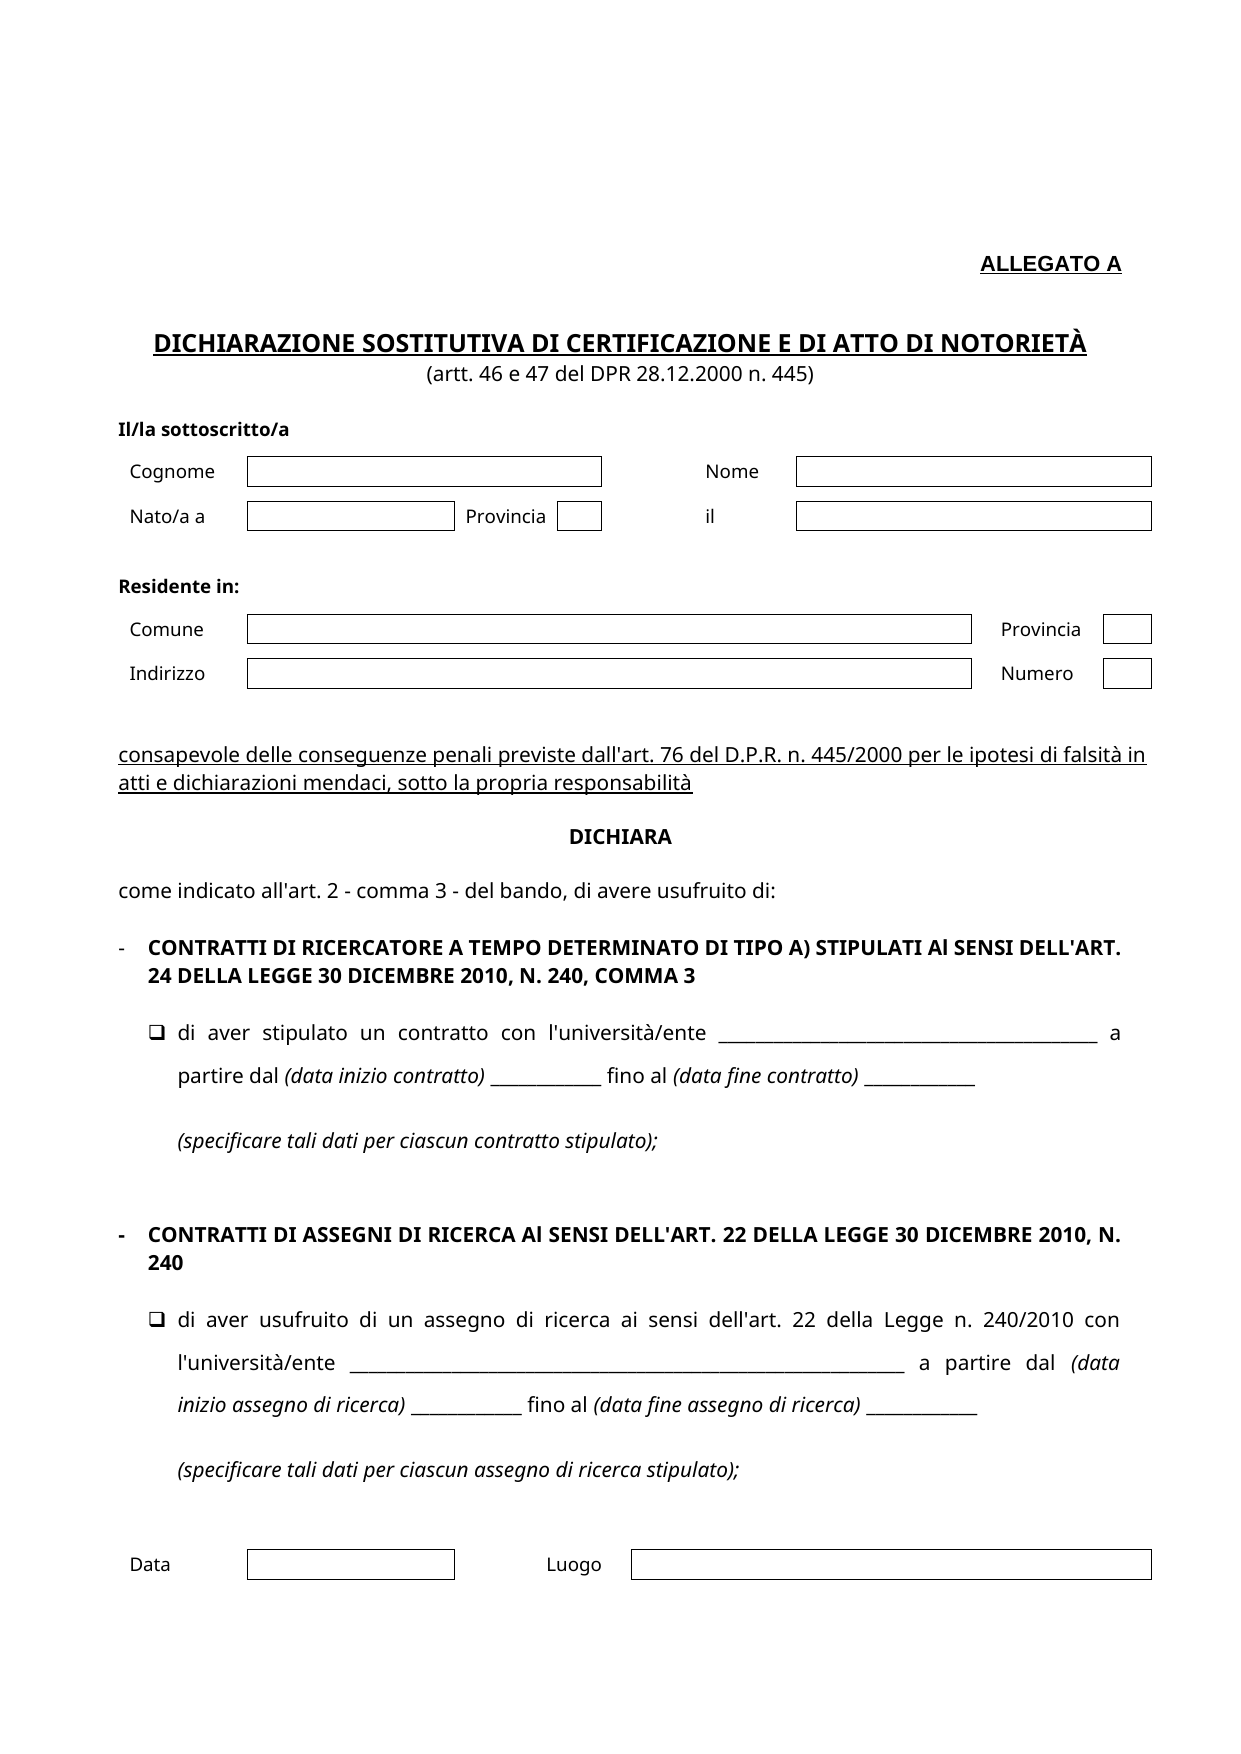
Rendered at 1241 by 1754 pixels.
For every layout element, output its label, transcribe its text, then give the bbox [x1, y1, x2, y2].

table_header [248, 1550, 454, 1579]
table_header [558, 502, 601, 530]
table_header Indirizzo [118, 658, 247, 688]
text consapevole delle conseguenze penali previste dall'art. 76 del D.P.R. n. 445/2000 per le ipotesi di falsità in atti e dichiarazioni mendaci, sotto la propria responsabilità [118, 740, 1152, 797]
text di aver usufruito di un assegno di ricerca ai sensi dell'art. 22 della Legge n. 240/2010 con l'università/ente ____________________________________________________________ a partire dal (data inizio assegno di ricerca) ____________ fino al (data fine assegno di ricerca) ____________ [148, 1305, 1122, 1419]
table_header Numero [972, 658, 1103, 688]
table_header Comune [118, 614, 247, 643]
table_header [1104, 659, 1151, 688]
text Residente in: [118, 574, 1122, 599]
text (artt. 46 e 47 del DPR 28.12.2000 n. 445) [118, 359, 1122, 388]
text come indicato all'art. 2 - comma 3 - del bando, di avere usufruito di: [118, 876, 1122, 904]
title DICHIARAZIONE SOSTITUTIVA DI CERTIFICAZIONE E DI ATTO DI NOTORIETÀ [118, 325, 1122, 359]
text DICHIARA [118, 822, 1122, 851]
table_header [797, 457, 1151, 486]
text Il/la sottoscritto/a [118, 416, 1122, 442]
table_header Data [118, 1549, 247, 1579]
table_header Cognome [118, 456, 247, 486]
table_header [248, 659, 971, 688]
table_header Nome [602, 456, 796, 486]
table_header Nato/a a [118, 501, 247, 530]
text ALLEGATO A [118, 251, 1122, 276]
table_header [248, 615, 971, 643]
table_header Provincia [455, 501, 557, 530]
table_header Provincia [972, 614, 1103, 643]
table_header [1104, 615, 1151, 643]
list CONTRATTI DI RICERCATORE A TEMPO DETERMINATO DI TIPO A) STIPULATI Al SENSI DELL'ART. 24 DELLA LEGGE 30 DICEMBRE 2010, N. 240, COMMA 3 [118, 933, 1122, 990]
table_header [797, 502, 1151, 530]
list CONTRATTI DI ASSEGNI DI RICERCA Al SENSI DELL'ART. 22 DELLA LEGGE 30 DICEMBRE 2010, N. 240 [118, 1220, 1122, 1277]
table_header il [602, 501, 796, 530]
table_header [248, 457, 601, 486]
table_header Luogo [455, 1549, 631, 1579]
table_header [632, 1550, 1151, 1579]
table_header [248, 502, 454, 530]
text di aver stipulato un contratto con l'università/ente _________________________________________ a partire dal (data inizio contratto) ____________ fino al (data fine contratto) ____________ [148, 1018, 1122, 1089]
text (specificare tali dati per ciascun contratto stipulato); [148, 1103, 1122, 1154]
text (specificare tali dati per ciascun assegno di ricerca stipulato); [148, 1433, 1122, 1484]
